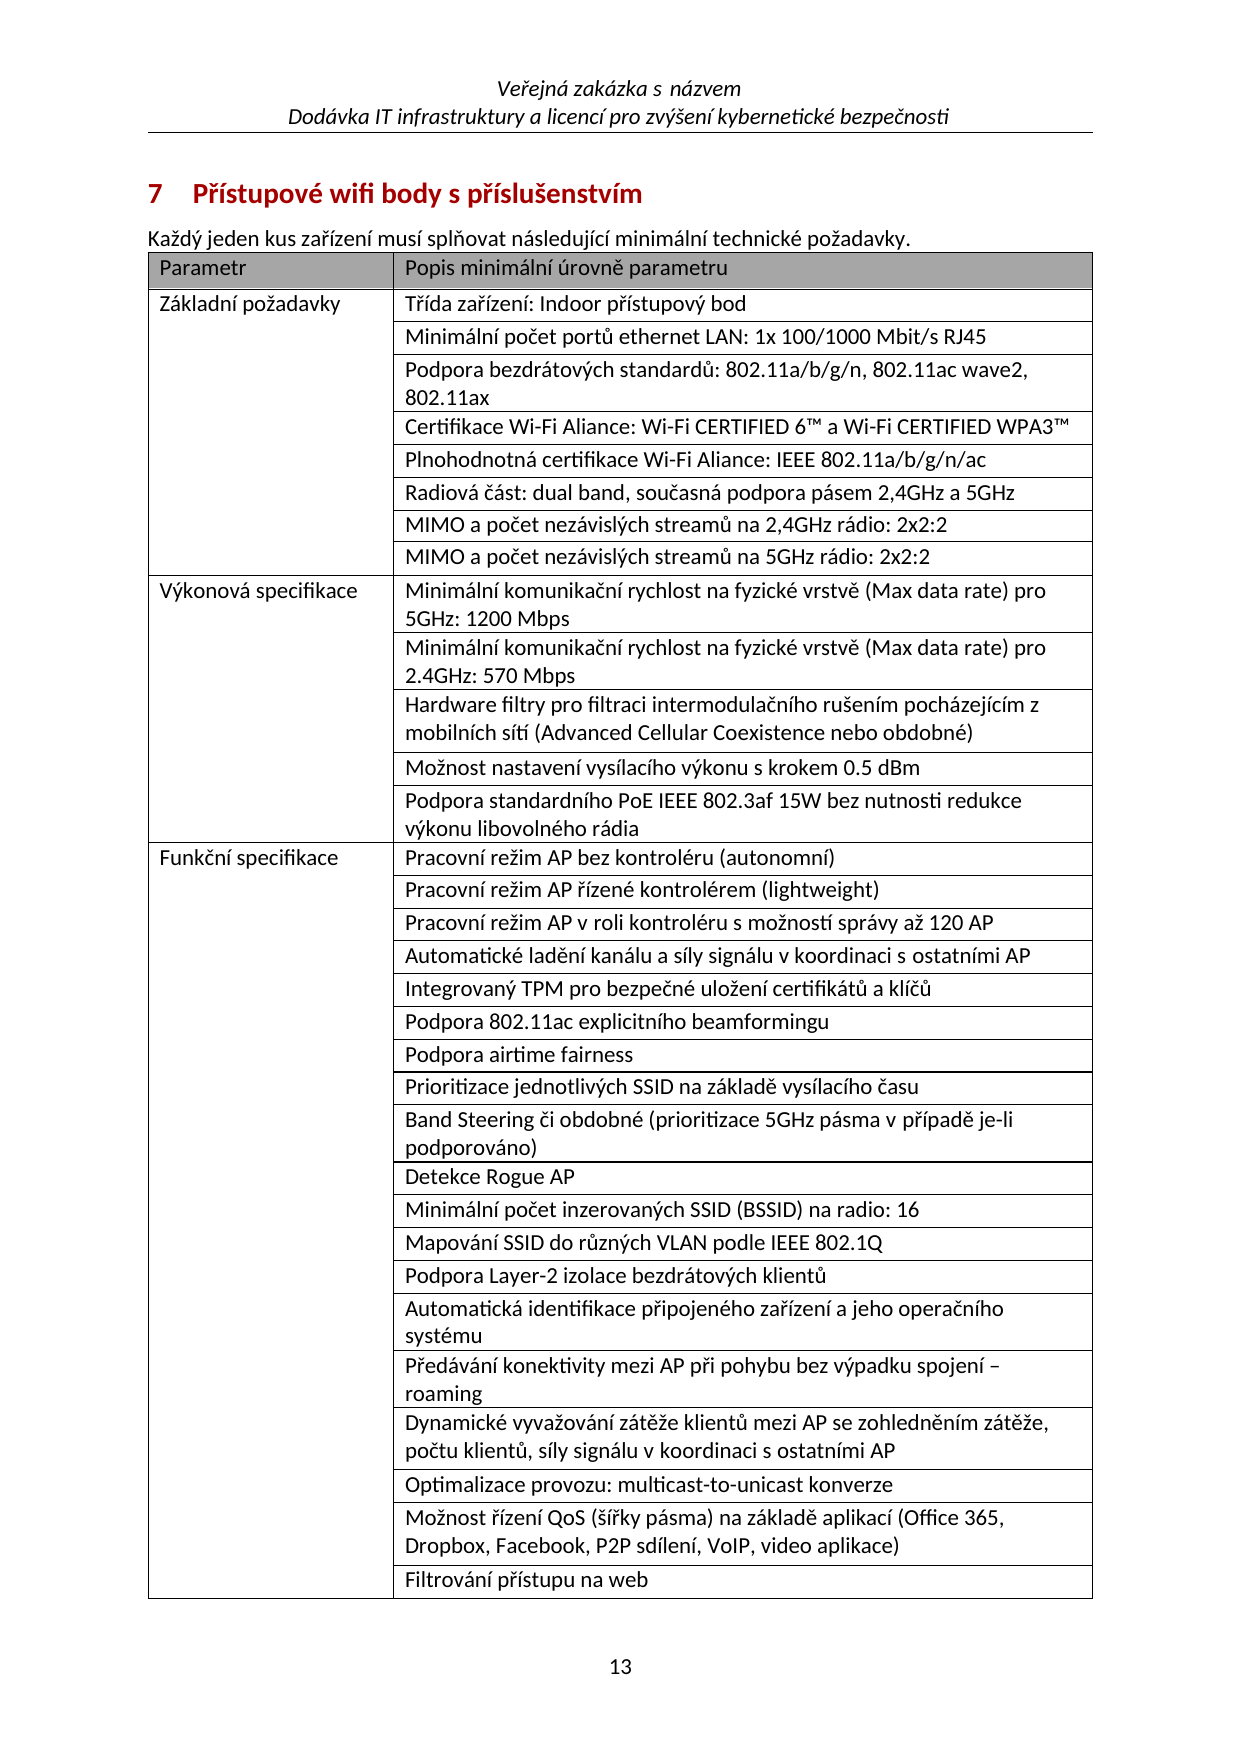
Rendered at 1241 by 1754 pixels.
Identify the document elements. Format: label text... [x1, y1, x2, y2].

table_cell Radiová část: dual band, současná podpora pásem 2,4GHz a 5GHz [394, 478, 1092, 509]
table_cell Optimalizace provozu: multicast-to-unicast konverze [394, 1470, 1092, 1502]
table_cell Základní požadavky [149, 290, 393, 575]
table_cell Automatické ladění kanálu a síly signálu v koordinaci s ostatními AP [394, 941, 1092, 973]
table_cell Podpora 802.11ac explicitního beamformingu [394, 1007, 1092, 1039]
table_cell Podpora bezdrátových standardů: 802.11a/b/g/n, 802.11ac wave2, 802.11ax [394, 355, 1092, 411]
table_cell Minimální počet portů ethernet LAN: 1x 100/1000 Mbit/s RJ45 [394, 322, 1092, 354]
table_cell Certifikace Wi-Fi Aliance: Wi-Fi CERTIFIED 6™ a Wi-Fi CERTIFIED WPA3™ [394, 412, 1092, 444]
table_cell Podpora standardního PoE IEEE 802.3af 15W bez nutnosti redukce výkonu libovolného rádia [394, 786, 1092, 842]
table_cell Podpora airtime fairness [394, 1040, 1092, 1071]
table_cell Detekce Rogue AP [394, 1163, 1092, 1194]
table_cell Filtrování přístupu na web [394, 1566, 1092, 1597]
table_cell Prioritizace jednotlivých SSID na základě vysílacího času [394, 1073, 1092, 1104]
table_cell Možnost nastavení vysílacího výkonu s krokem 0.5 dBm [394, 753, 1092, 785]
table_cell Hardware filtry pro filtraci intermodulačního rušením pocházejícím z mobilních sítí (Advanced Cellular Coexistence nebo obdobné) [394, 690, 1092, 752]
table_cell Band Steering či obdobné (prioritizace 5GHz pásma v případě je-li podporováno) [394, 1105, 1092, 1161]
table_cell Minimální komunikační rychlost na fyzické vrstvě (Max data rate) pro 5GHz: 1200 Mbps [394, 576, 1092, 632]
table_cell Předávání konektivity mezi AP při pohybu bez výpadku spojení – roaming [394, 1351, 1092, 1407]
table_cell Minimální počet inzerovaných SSID (BSSID) na radio: 16 [394, 1195, 1092, 1227]
table_cell Funkční specifikace [149, 843, 393, 1597]
table_cell Minimální komunikační rychlost na fyzické vrstvě (Max data rate) pro 2.4GHz: 570 Mbps [394, 633, 1092, 689]
table_cell Pracovní režim AP řízené kontrolérem (lightweight) [394, 876, 1092, 907]
subtitle Přístupové wifi body s příslušenstvím [148, 176, 1093, 211]
table_header Popis minimální úrovně parametru [394, 253, 1092, 288]
table_cell Pracovní režim AP v roli kontroléru s možností správy až 120 AP [394, 909, 1092, 940]
table_cell Integrovaný TPM pro bezpečné uložení certifikátů a klíčů [394, 974, 1092, 1006]
table_header Parametr [149, 253, 393, 288]
table_cell Plnohodnotná certifikace Wi-Fi Aliance: IEEE 802.11a/b/g/n/ac [394, 445, 1092, 477]
table_cell Výkonová specifikace [149, 576, 393, 842]
table_cell Mapování SSID do různých VLAN podle IEEE 802.1Q [394, 1228, 1092, 1260]
table_cell MIMO a počet nezávislých streamů na 2,4GHz rádio: 2x2:2 [394, 511, 1092, 541]
table_cell Pracovní režim AP bez kontroléru (autonomní) [394, 843, 1092, 874]
text Každý jeden kus zařízení musí splňovat následující minimální technické požadavky. [148, 224, 1093, 252]
table_cell Možnost řízení QoS (šířky pásma) na základě aplikací (Office 365, Dropbox, Facebook, P2P sdílení, VoIP, video aplikace) [394, 1503, 1092, 1564]
table_cell Třída zařízení: Indoor přístupový bod [394, 290, 1092, 321]
table_cell Automatická identifikace připojeného zařízení a jeho operačního systému [394, 1294, 1092, 1350]
table_cell Podpora Layer-2 izolace bezdrátových klientů [394, 1261, 1092, 1293]
table_cell MIMO a počet nezávislých streamů na 5GHz rádio: 2x2:2 [394, 542, 1092, 575]
table_cell Dynamické vyvažování zátěže klientů mezi AP se zohledněním zátěže, počtu klientů, síly signálu v koordinaci s ostatními AP [394, 1408, 1092, 1469]
